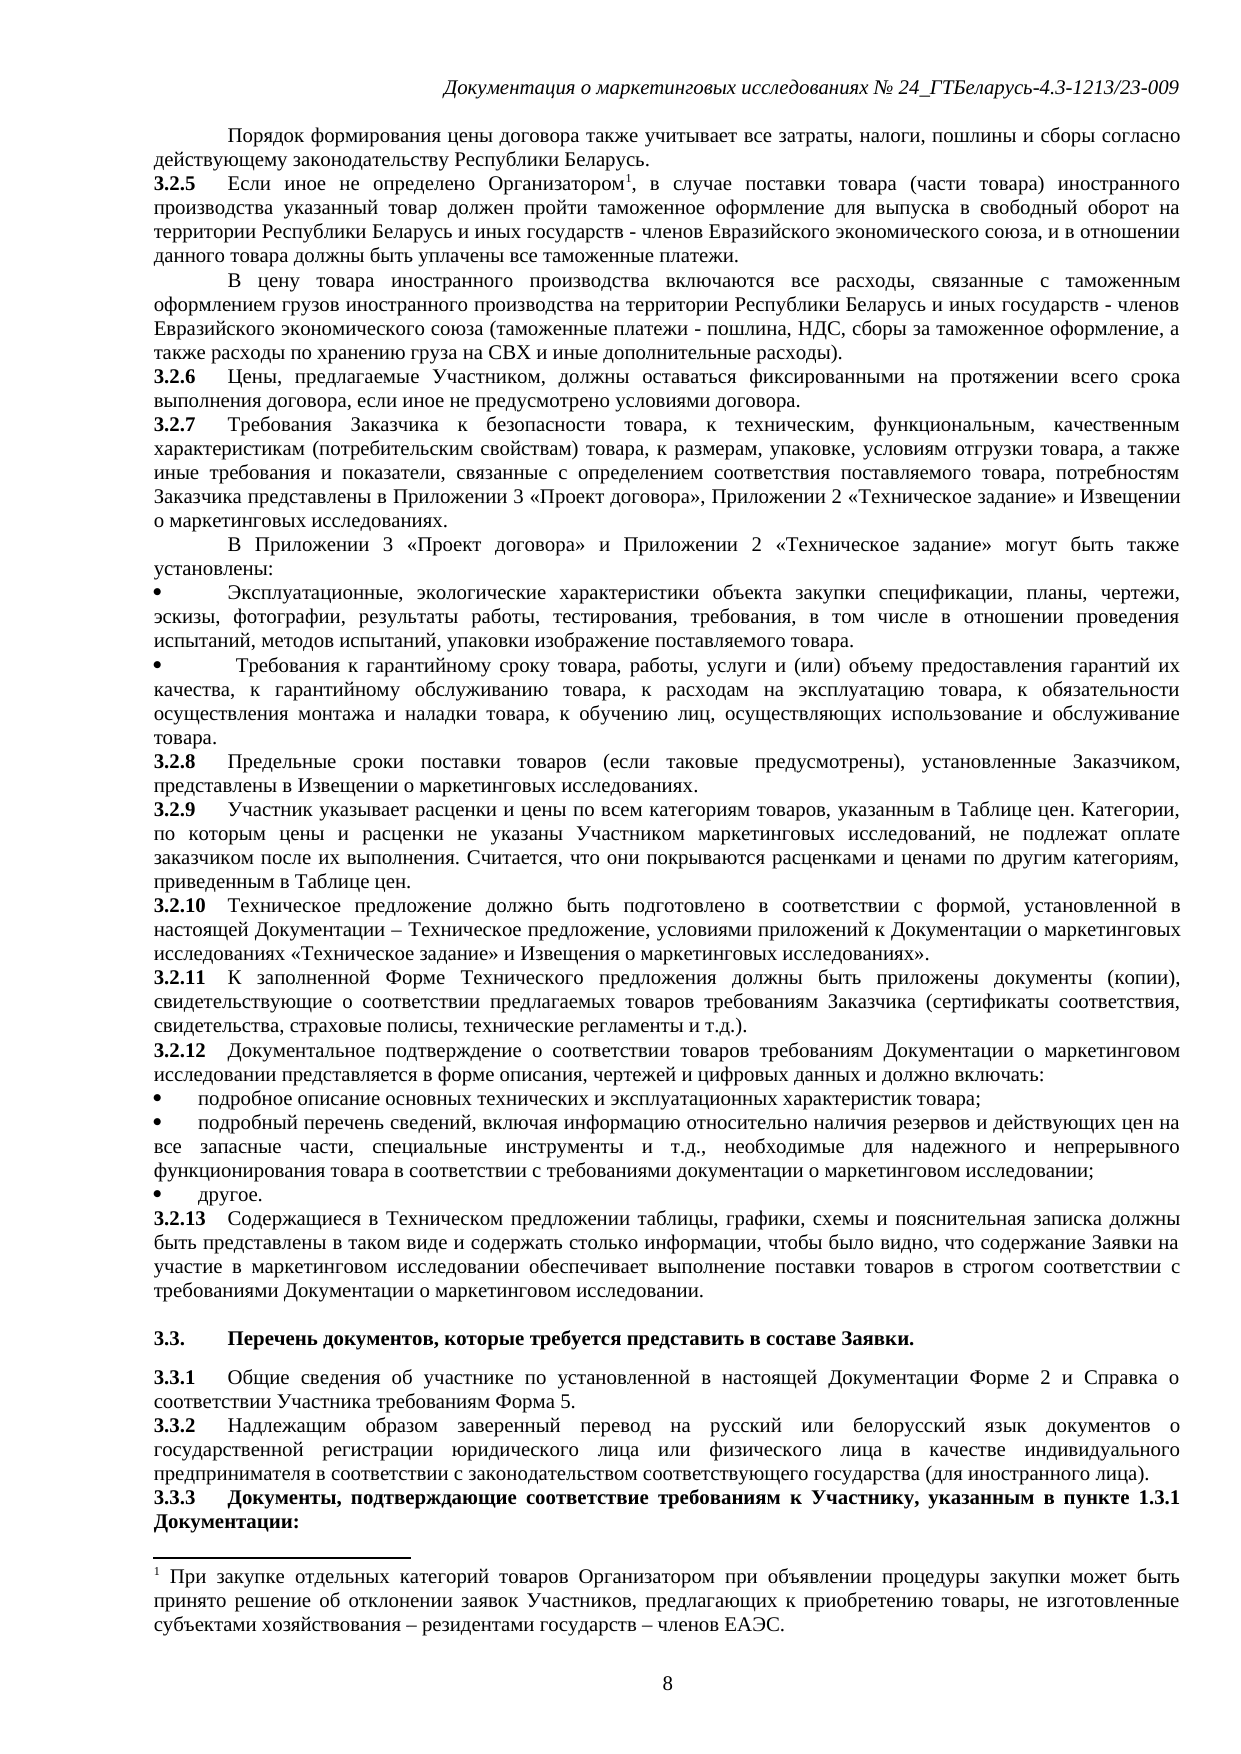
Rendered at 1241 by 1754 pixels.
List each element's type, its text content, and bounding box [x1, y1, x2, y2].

list Документальное подтверждение о соответствии товаров требованиям Документации о маркетинговом исследовании представляется в форме описания, чертежей и цифровых данных и должно включать: [153, 1037, 1181, 1086]
text В цену товара иностранного производства включаются все расходы, связанные с таможенным оформлением грузов иностранного производства на территории Республики Беларусь и иных государств - членов Евразийского экономического союза (таможенные платежи - пошлина, НДС, сборы за таможенное оформление, а также расходы по хранению груза на СВХ и иные дополнительные расходы). [153, 267, 1181, 364]
list Эксплуатационные, экологические характеристики объекта закупки спецификации, планы, чертежи, эскизы, фотографии, результаты работы, тестирования, требования, в том числе в отношении проведения испытаний, методов испытаний, упаковки изображение поставляемого товара. [153, 580, 1181, 652]
list Документы, подтверждающие соответствие требованиям к Участнику, указанным в пункте 1.3.1 Документации: [153, 1485, 1181, 1533]
list Техническое предложение должно быть подготовлено в соответствии с формой, установленной в настоящей Документации – Техническое предложение, условиями приложений к Документации о маркетинговых исследованиях «Техническое задание» и Извещения о маркетинговых исследованиях». [153, 893, 1181, 965]
list другое. [153, 1182, 1181, 1206]
list подробное описание основных технических и эксплуатационных характеристик товара; [153, 1086, 1181, 1110]
list Предельные сроки поставки товаров (если таковые предусмотрены), установленные Заказчиком, представлены в Извещении о маркетинговых исследованиях. [153, 749, 1181, 797]
list Цены, предлагаемые Участником, должны оставаться фиксированными на протяжении всего срока выполнения договора, если иное не предусмотрено условиями договора. [153, 364, 1181, 412]
list Общие сведения об участнике по установленной в настоящей Документации Форме 2 и Справка о соответствии Участника требованиям Форма 5. [153, 1365, 1181, 1413]
list Требования к гарантийному сроку товара, работы, услуги и (или) объему предоставления гарантий их качества, к гарантийному обслуживанию товара, к расходам на эксплуатацию товара, к обязательности осуществления монтажа и наладки товара, к обучению лиц, осуществляющих использование и обслуживание товара. [153, 652, 1181, 749]
list Перечень документов, которые требуется представить в составе Заявки. [153, 1326, 1181, 1350]
list Если иное не определено Организатором, в случае поставки товара (части товара) иностранного производства указанный товар должен пройти таможенное оформление для выпуска в свободный оборот на территории Республики Беларусь и иных государств - членов Евразийского экономического союза, и в отношении данного товара должны быть уплачены все таможенные платежи. [153, 171, 1181, 267]
text Порядок формирования цены договора также учитывает все затраты, налоги, пошлины и сборы согласно действующему законодательству Республики Беларусь. [153, 123, 1181, 171]
list подробный перечень сведений, включая информацию относительно наличия резервов и действующих цен на все запасные части, специальные инструменты и т.д., необходимые для надежного и непрерывного функционирования товара в соответствии с требованиями документации о маркетинговом исследовании; [153, 1110, 1181, 1182]
list Содержащиеся в Техническом предложении таблицы, графики, схемы и пояснительная записка должны быть представлены в таком виде и содержать столько информации, чтобы было видно, что содержание Заявки на участие в маркетинговом исследовании обеспечивает выполнение поставки товаров в строгом соответствии с требованиями Документации о маркетинговом исследовании. [153, 1206, 1181, 1302]
list Надлежащим образом заверенный перевод на русский или белорусский язык документов о государственной регистрации юридического лица или физического лица в качестве индивидуального предпринимателя в соответствии с законодательством соответствующего государства (для иностранного лица). [153, 1413, 1181, 1485]
list Участник указывает расценки и цены по всем категориям товаров, указанным в Таблице цен. Категории, по которым цены и расценки не указаны Участником маркетинговых исследований, не подлежат оплате заказчиком после их выполнения. Считается, что они покрываются расценками и ценами по другим категориям, приведенным в Таблице цен. [153, 797, 1181, 893]
list Требования Заказчика к безопасности товара, к техническим, функциональным, качественным характеристикам (потребительским свойствам) товара, к размерам, упаковке, условиям отгрузки товара, а также иные требования и показатели, связанные с определением соответствия поставляемого товара, потребностям Заказчика представлены в Приложении 3 «Проект договора», Приложении 2 «Техническое задание» и Извещении о маркетинговых исследованиях. [153, 412, 1181, 532]
list К заполненной Форме Технического предложения должны быть приложены документы (копии), свидетельствующие о соответствии предлагаемых товаров требованиям Заказчика (сертификаты соответствия, свидетельства, страховые полисы, технические регламенты и т.д.). [153, 965, 1181, 1037]
text В Приложении 3 «Проект договора» и Приложении 2 «Техническое задание» могут быть также установлены: [153, 532, 1181, 580]
